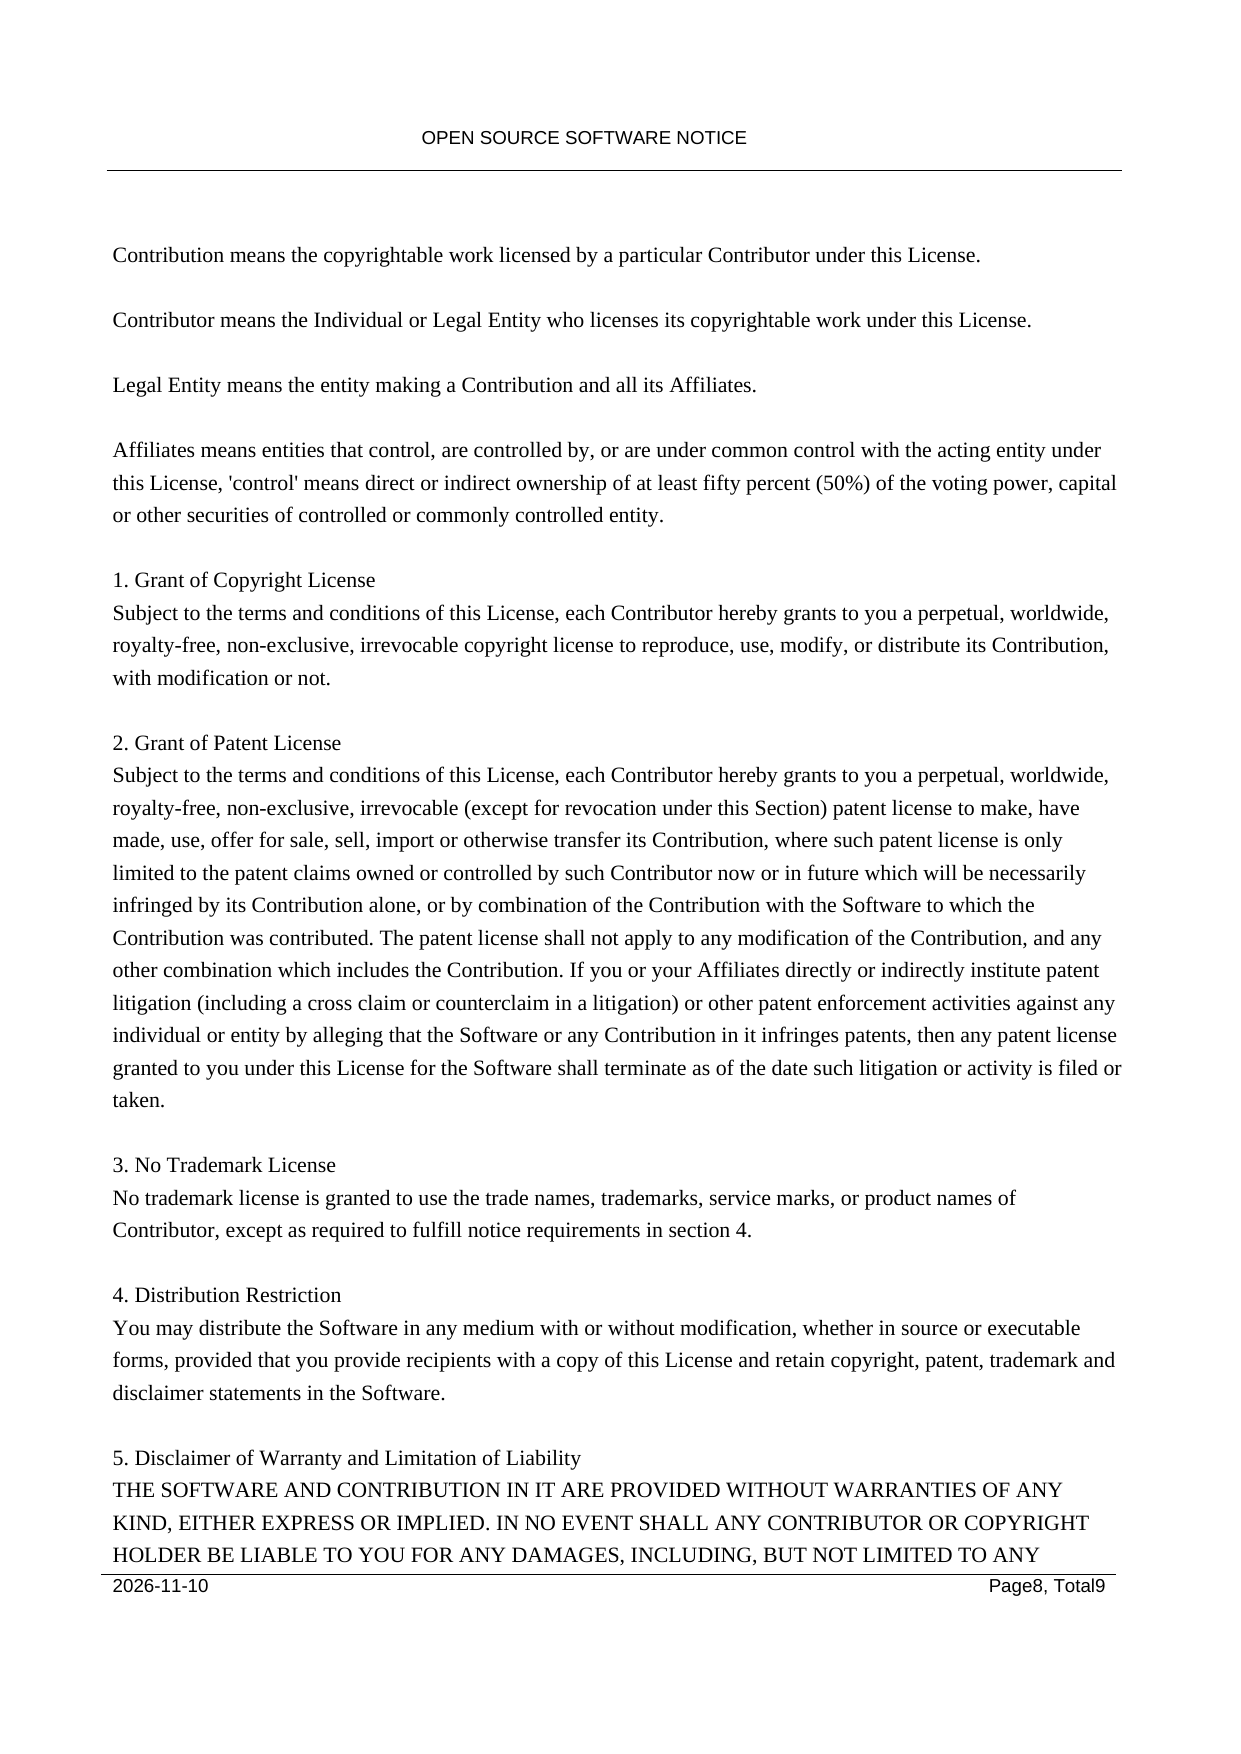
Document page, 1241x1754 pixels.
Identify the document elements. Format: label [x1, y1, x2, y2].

text [112, 206, 1128, 1571]
